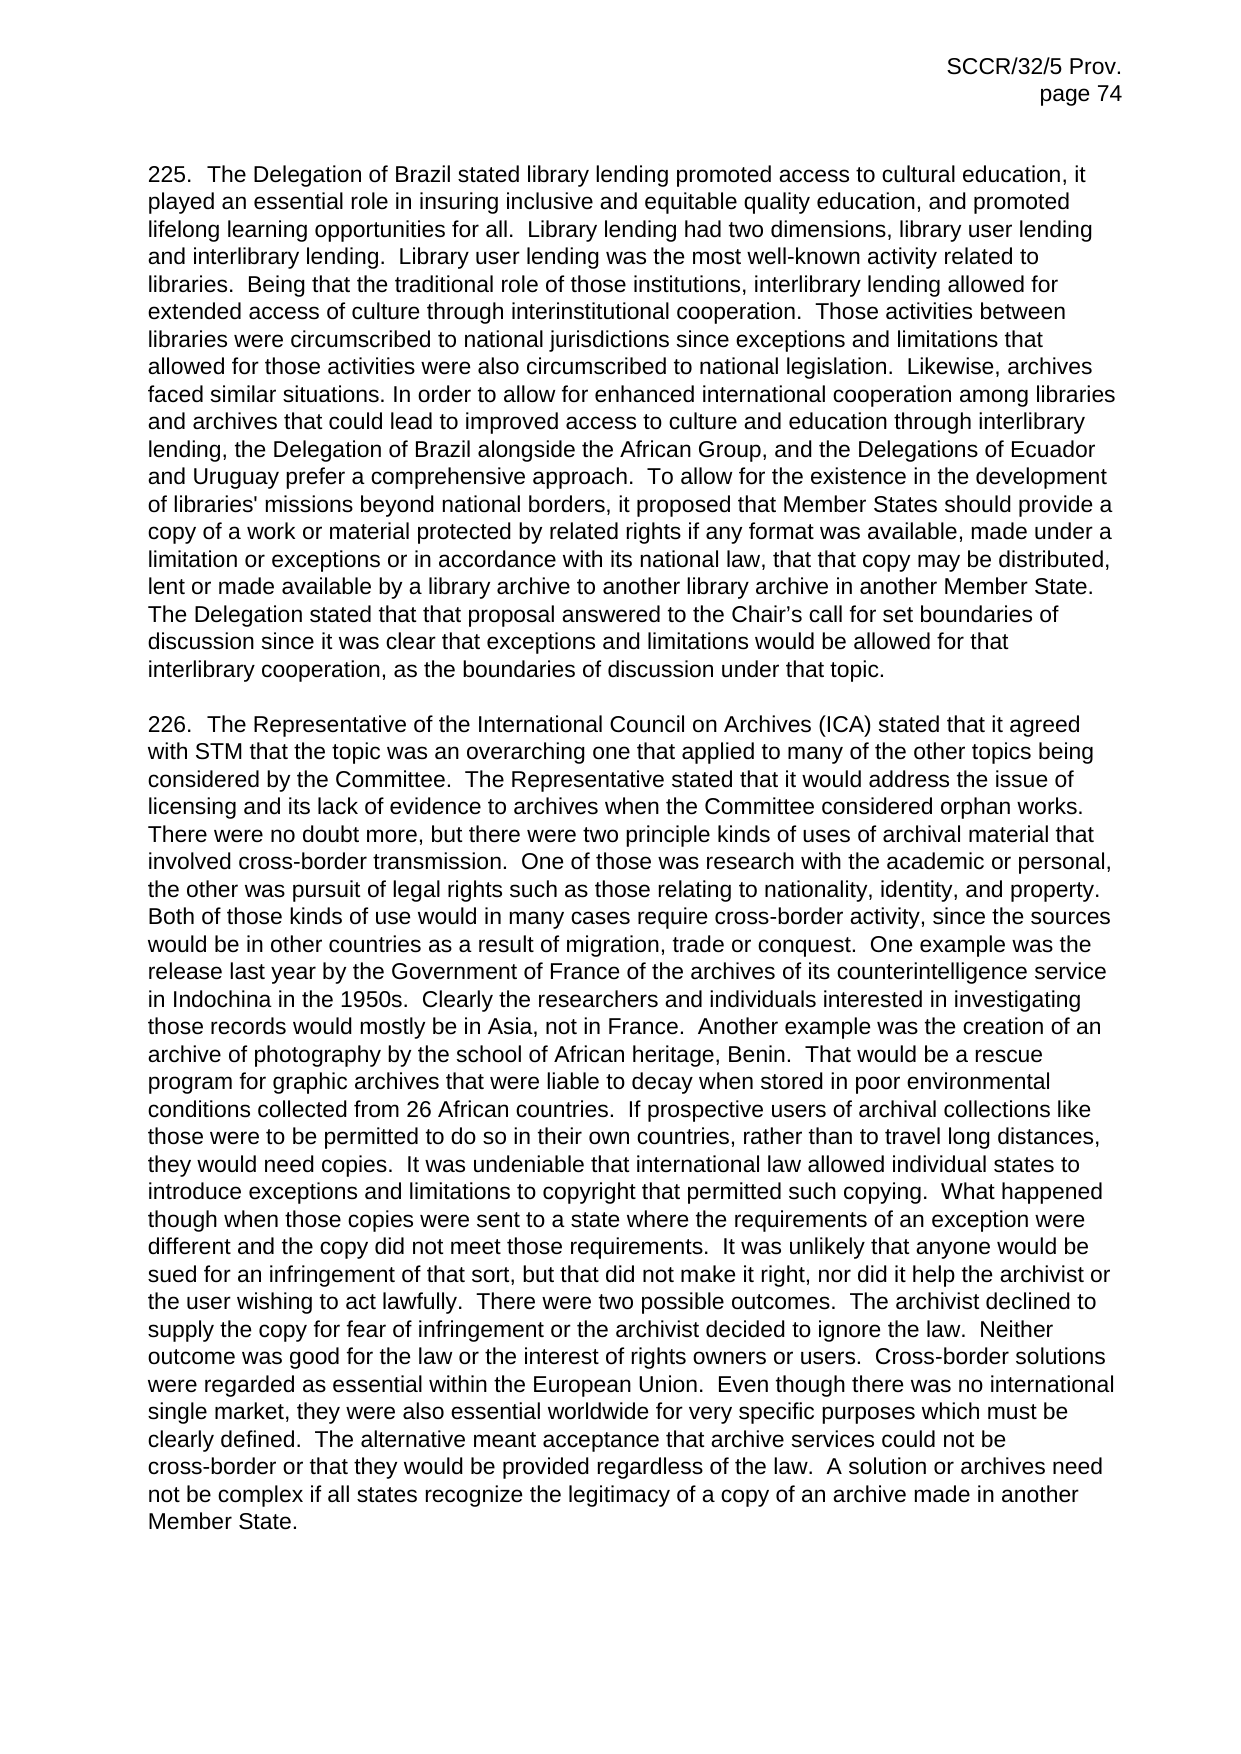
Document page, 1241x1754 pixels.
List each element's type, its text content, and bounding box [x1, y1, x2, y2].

list The Delegation of Brazil stated library lending promoted access to cultural education, it played an essential role in insuring inclusive and equitable quality education, and promoted lifelong learning opportunities for all. Library lending had two dimensions, library user lending and interlibrary lending. Library user lending was the most well-known activity related to libraries. Being that the traditional role of those institutions, interlibrary lending allowed for extended access of culture through interinstitutional cooperation. Those activities between libraries were circumscribed to national jurisdictions since exceptions and limitations that allowed for those activities were also circumscribed to national legislation. Likewise, archives faced similar situations. In order to allow for enhanced international cooperation among libraries and archives that could lead to improved access to culture and education through interlibrary lending, the Delegation of Brazil alongside the African Group, and the Delegations of Ecuador and Uruguay prefer a comprehensive approach. To allow for the existence in the development of libraries' missions beyond national borders, it proposed that Member States should provide a copy of a work or material protected by related rights if any format was available, made under a limitation or exceptions or in accordance with its national law, that that copy may be distributed, lent or made available by a library archive to another library archive in another Member State. The Delegation stated that that proposal answered to the Chair’s call for set boundaries of discussion since it was clear that exceptions and limitations would be allowed for that interlibrary cooperation, as the boundaries of discussion under that topic. [148, 160, 1122, 682]
list The Representative of the International Council on Archives (ICA) stated that it agreed with STM that the topic was an overarching one that applied to many of the other topics being considered by the Committee. The Representative stated that it would address the issue of licensing and its lack of evidence to archives when the Committee considered orphan works. There were no doubt more, but there were two principle kinds of uses of archival material that involved cross-border transmission. One of those was research with the academic or personal, the other was pursuit of legal rights such as those relating to nationality, identity, and property. Both of those kinds of use would in many cases require cross-border activity, since the sources would be in other countries as a result of migration, trade or conquest. One example was the release last year by the Government of France of the archives of its counterintelligence service in Indochina in the 1950s. Clearly the researchers and individuals interested in investigating those records would mostly be in Asia, not in France. Another example was the creation of an archive of photography by the school of African heritage, Benin. That would be a rescue program for graphic archives that were liable to decay when stored in poor environmental conditions collected from 26 African countries. If prospective users of archival collections like those were to be permitted to do so in their own countries, rather than to travel long distances, they would need copies. It was undeniable that international law allowed individual states to introduce exceptions and limitations to copyright that permitted such copying. What happened though when those copies were sent to a state where the requirements of an exception were different and the copy did not meet those requirements. It was unlikely that anyone would be sued for an infringement of that sort, but that did not make it right, nor did it help the archivist or the user wishing to act lawfully. There were two possible outcomes. The archivist declined to supply the copy for fear of infringement or the archivist decided to ignore the law. Neither outcome was good for the law or the interest of rights owners or users. Cross-border solutions were regarded as essential within the European Union. Even though there was no international single market, they were also essential worldwide for very specific purposes which must be clearly defined. The alternative meant acceptance that archive services could not be cross-border or that they would be provided regardless of the law. A solution or archives need not be complex if all states recognize the legitimacy of a copy of an archive made in another Member State. [148, 710, 1122, 1535]
